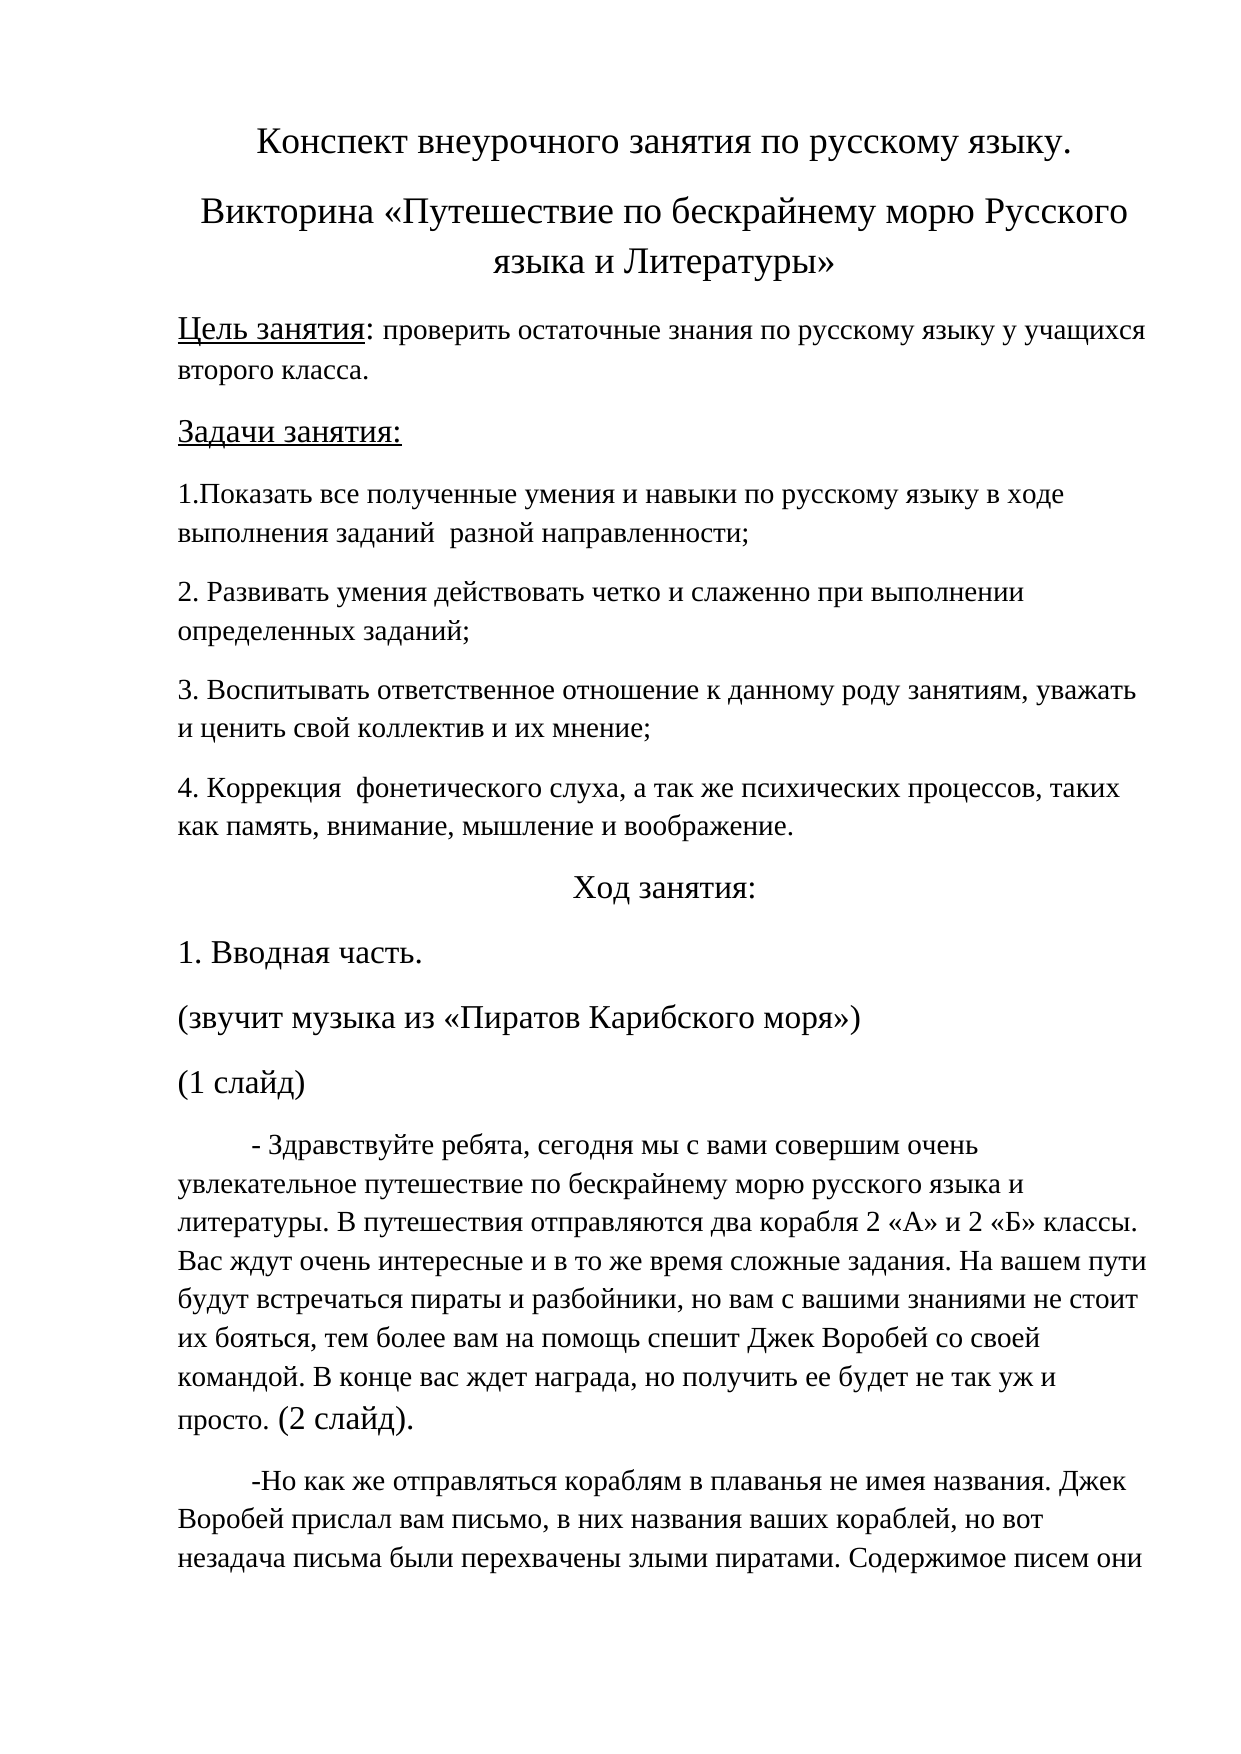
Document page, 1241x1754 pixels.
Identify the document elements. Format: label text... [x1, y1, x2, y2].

text 1. Вводная часть. [177, 933, 1152, 971]
text 4. Коррекция фонетического слуха, а так же психических процессов, таких как память, внимание, мышление и воображение. [177, 770, 1152, 842]
text Задачи занятия: [177, 411, 1152, 449]
text Викторина «Путешествие по бескрайнему морю Русского языка и Литературы» [177, 188, 1152, 281]
text 2. Развивать умения действовать четко и слаженно при выполнении определенных заданий; [177, 574, 1152, 646]
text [177, 1463, 1152, 1573]
text Цель занятия: проверить остаточные знания по русскому языку у учащихся второго класса. [177, 308, 1152, 385]
text 3. Воспитывать ответственное отношение к данному роду занятиям, уважать и ценить свой коллектив и их мнение; [177, 672, 1152, 744]
text (1 слайд) [177, 1062, 1152, 1101]
text (звучит музыка из «Пиратов Карибского моря») [177, 998, 1152, 1036]
text - Здравствуйте ребята, сегодня мы с вами совершим очень увлекательное путешествие по бескрайнему морю русского языка и литературы. В путешествия отправляются два корабля 2 «А» и 2 «Б» классы. Вас ждут очень интересные и в то же время сложные задания. На вашем пути будут встречаться пираты и разбойники, но вам с вашими знаниями не стоит их бояться, тем более вам на помощь спешит Джек Воробей со своей командой. В конце вас ждет награда, но получить ее будет не так уж и просто. (2 слайд). [177, 1127, 1152, 1436]
text Конспект внеурочного занятия по русскому языку. [177, 118, 1152, 161]
text Ход занятия: [177, 868, 1152, 906]
text 1.Показать все полученные умения и навыки по русскому языку в ходе выполнения заданий разной направленности; [177, 476, 1152, 548]
